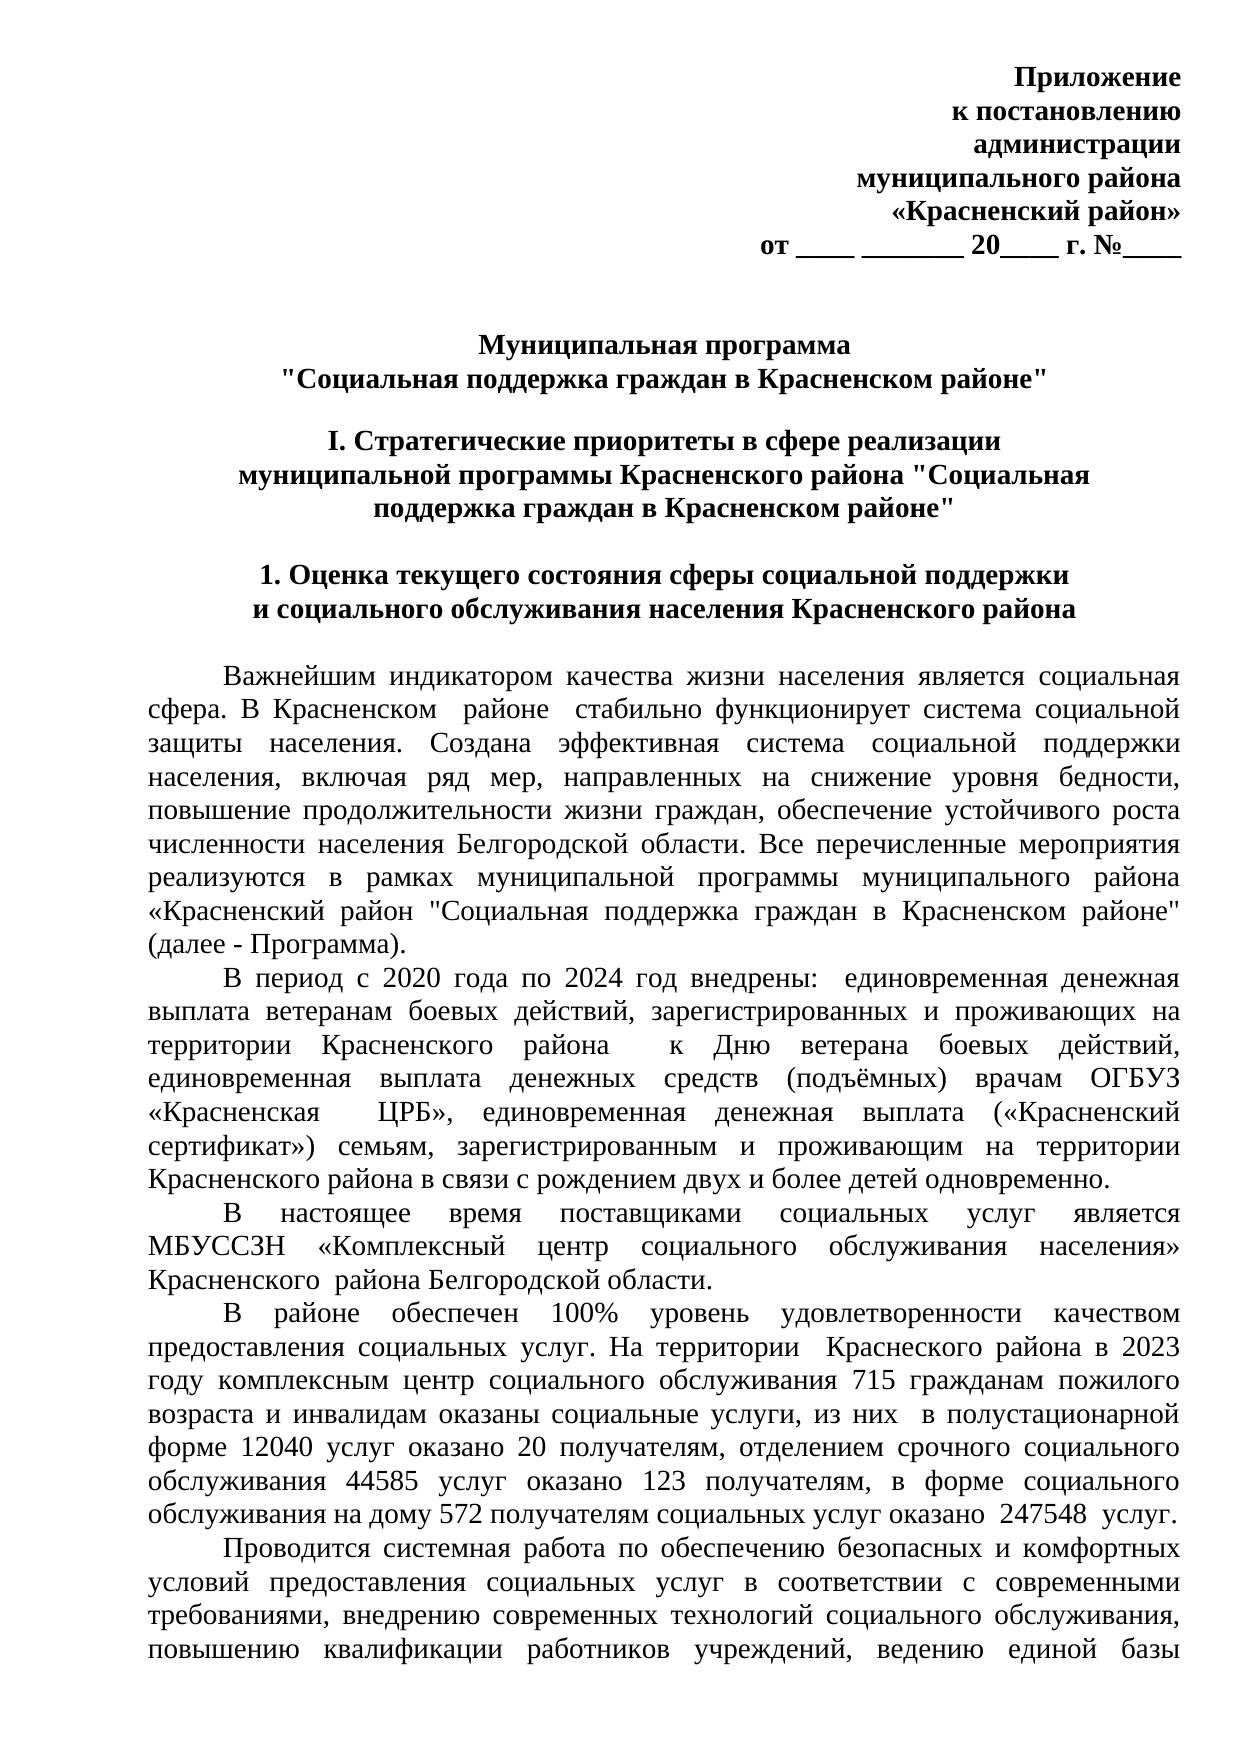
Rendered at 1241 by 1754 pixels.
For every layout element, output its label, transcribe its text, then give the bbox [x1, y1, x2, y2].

text 1. Оценка текущего состояния сферы социальной поддержки [148, 557, 1181, 591]
text администрации [148, 126, 1181, 160]
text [148, 1530, 1181, 1664]
text Муниципальная программа [148, 327, 1181, 361]
text муниципальной программы Красненского района "Социальная [148, 457, 1181, 490]
text В настоящее время поставщиками социальных услуг является МБУССЗН «Комплексный центр социального обслуживания населения» Красненского района Белгородской области. [148, 1195, 1181, 1295]
text поддержка граждан в Красненском районе" [148, 490, 1181, 524]
text от ____ _______ 20____ г. №____ [148, 227, 1181, 260]
text муниципального района [148, 160, 1181, 193]
text Важнейшим индикатором качества жизни населения является социальная сфера. В Красненском районе стабильно функционирует система социальной защиты населения. Создана эффективная система социальной поддержки населения, включая ряд мер, направленных на снижение уровня бедности, повышение продолжительности жизни граждан, обеспечение устойчивого роста численности населения Белгородской области. Все перечисленные мероприятия реализуются в рамках муниципальной программы муниципального района «Красненский район "Социальная поддержка граждан в Красненском районе" (далее - Программа). [148, 658, 1181, 960]
text В период с 2020 года по 2024 год внедрены: единовременная денежная выплата ветеранам боевых действий, зарегистрированных и проживающих на территории Красненского района к Дню ветерана боевых действий, единовременная выплата денежных средств (подъёмных) врачам ОГБУЗ «Красненская ЦРБ», единовременная денежная выплата («Красненский сертификат») семьям, зарегистрированным и проживающим на территории Красненского района в связи с рождением двух и более детей одновременно. [148, 960, 1181, 1195]
text к постановлению [148, 93, 1181, 126]
text I. Стратегические приоритеты в сфере реализации [148, 423, 1181, 457]
text В районе обеспечен 100% уровень удовлетворенности качеством предоставления социальных услуг. На территории Краснеского района в 2023 году комплексным центр социального обслуживания 715 гражданам пожилого возраста и инвалидам оказаны социальные услуги, из них в полустационарной форме 12040 услуг оказано 20 получателям, отделением срочного социального обслуживания 44585 услуг оказано 123 получателям, в форме социального обслуживания на дому 572 получателям социальных услуг оказано 247548 услуг. [148, 1295, 1181, 1530]
text «Красненский район» [148, 193, 1181, 227]
text Приложение [148, 59, 1181, 93]
text "Социальная поддержка граждан в Красненском районе" [148, 361, 1181, 394]
text и социального обслуживания населения Красненского района [148, 591, 1181, 624]
